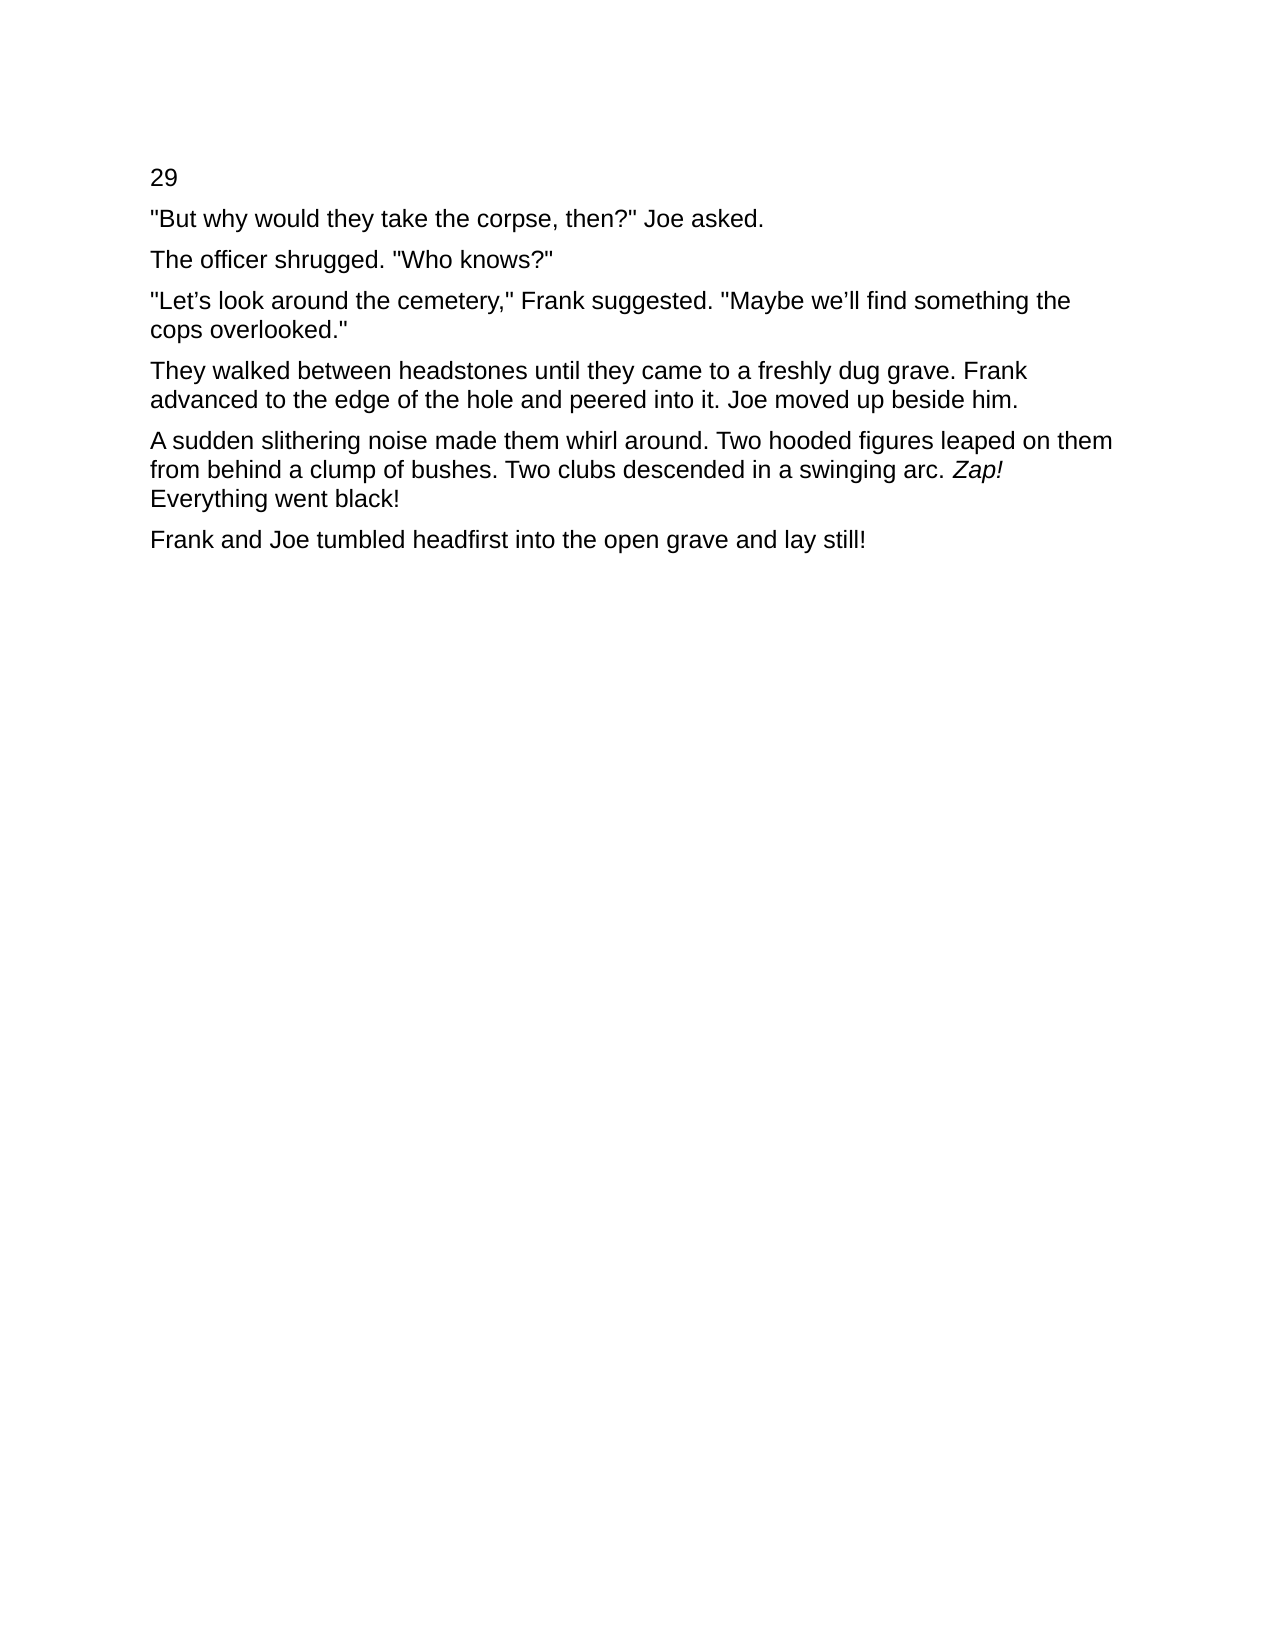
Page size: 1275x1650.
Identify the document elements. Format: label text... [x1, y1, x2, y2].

text Frank and Joe tumbled headfirst into the open grave and lay still! [150, 525, 1125, 554]
text "Let’s look around the cemetery," Frank suggested. "Maybe we’ll find something the cops overlooked." [150, 286, 1125, 344]
text "But why would they take the corpse, then?" Joe asked. [150, 204, 1125, 232]
text They walked between headstones until they came to a freshly dug grave. Frank advanced to the edge of the hole and peered into it. Joe moved up beside him. [150, 356, 1125, 414]
text A sudden slithering noise made them whirl around. Two hooded figures leaped on them from behind a clump of bushes. Two clubs descended in a swinging arc. Zap! Everything went black! [150, 426, 1125, 512]
text The officer shrugged. "Who knows?" [150, 245, 1125, 274]
text 29 [150, 162, 1125, 191]
